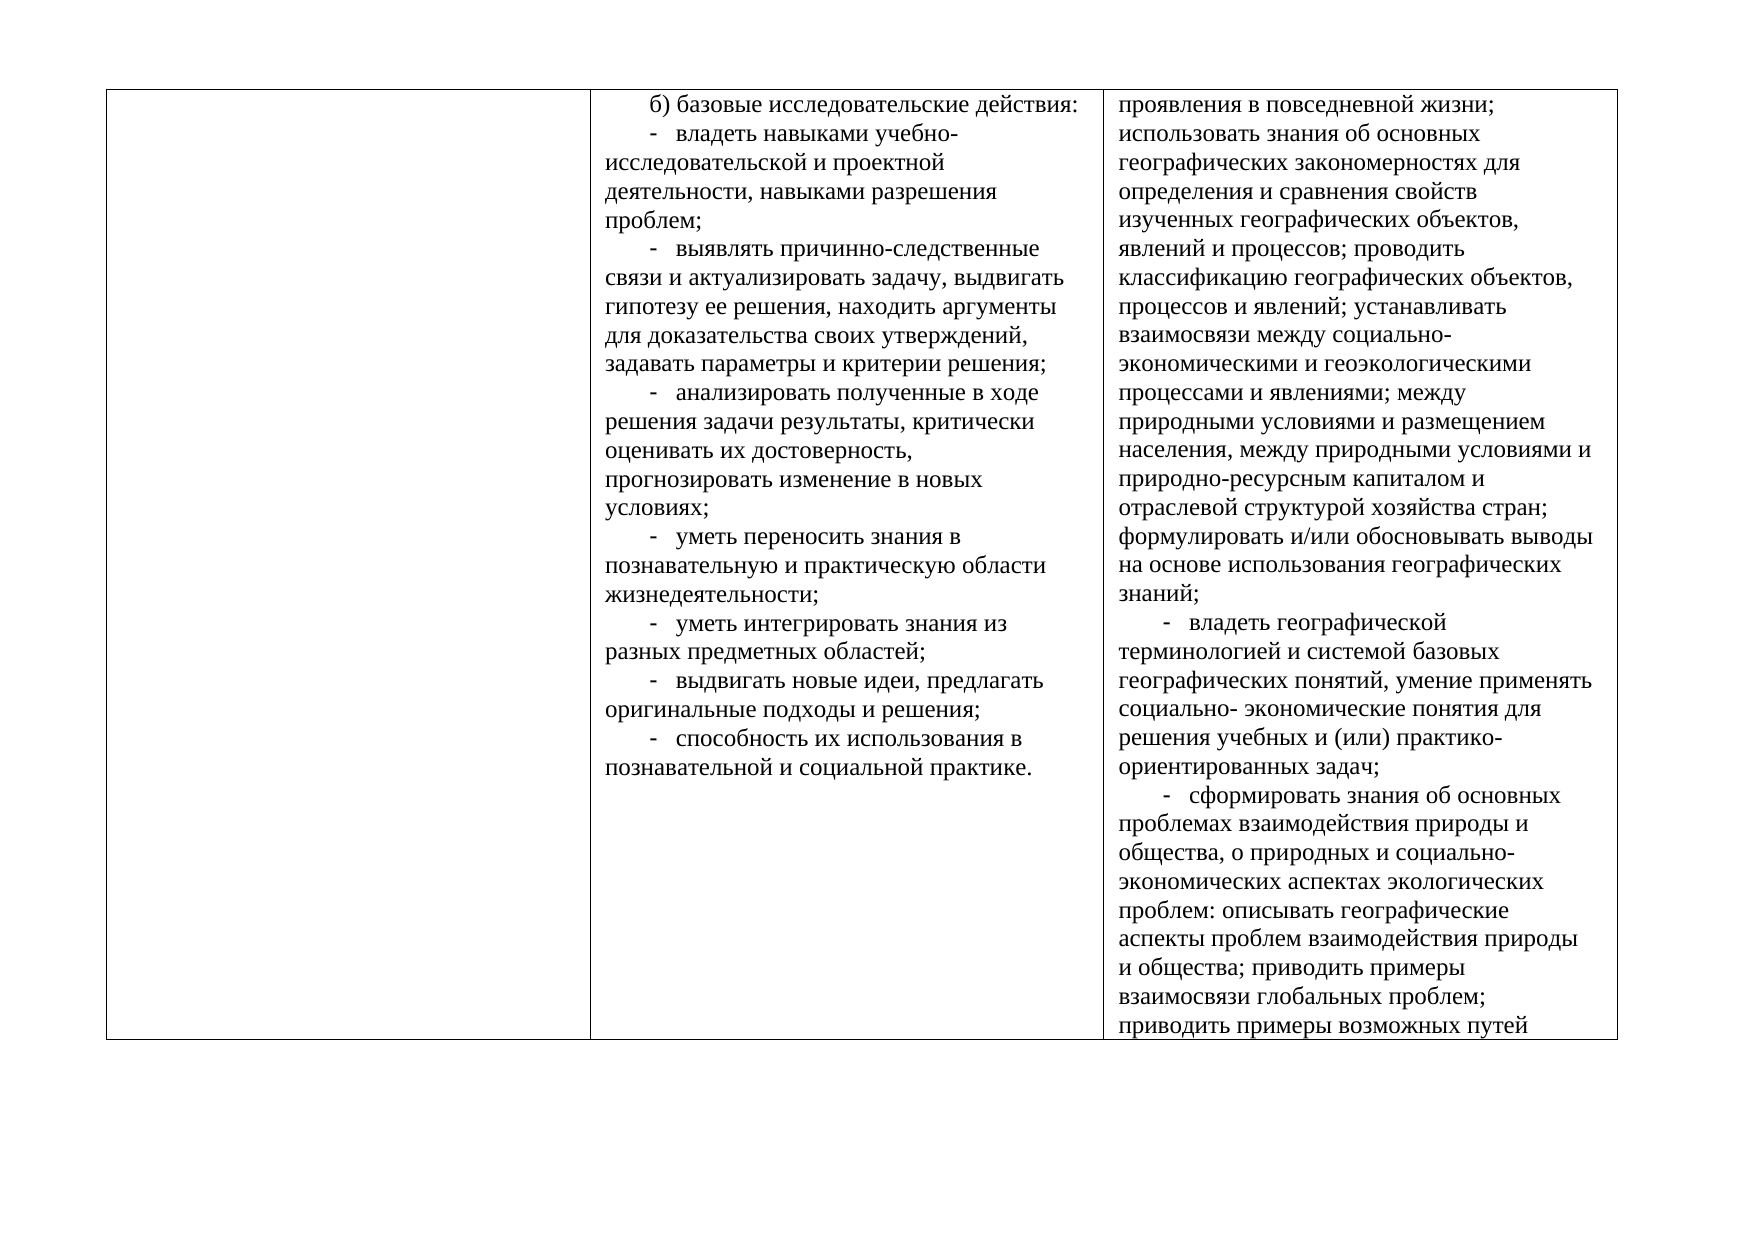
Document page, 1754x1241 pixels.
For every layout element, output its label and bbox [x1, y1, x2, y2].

table_cell [107, 90, 590, 1038]
table_cell [1104, 90, 1617, 1038]
table_cell [591, 90, 1103, 1038]
